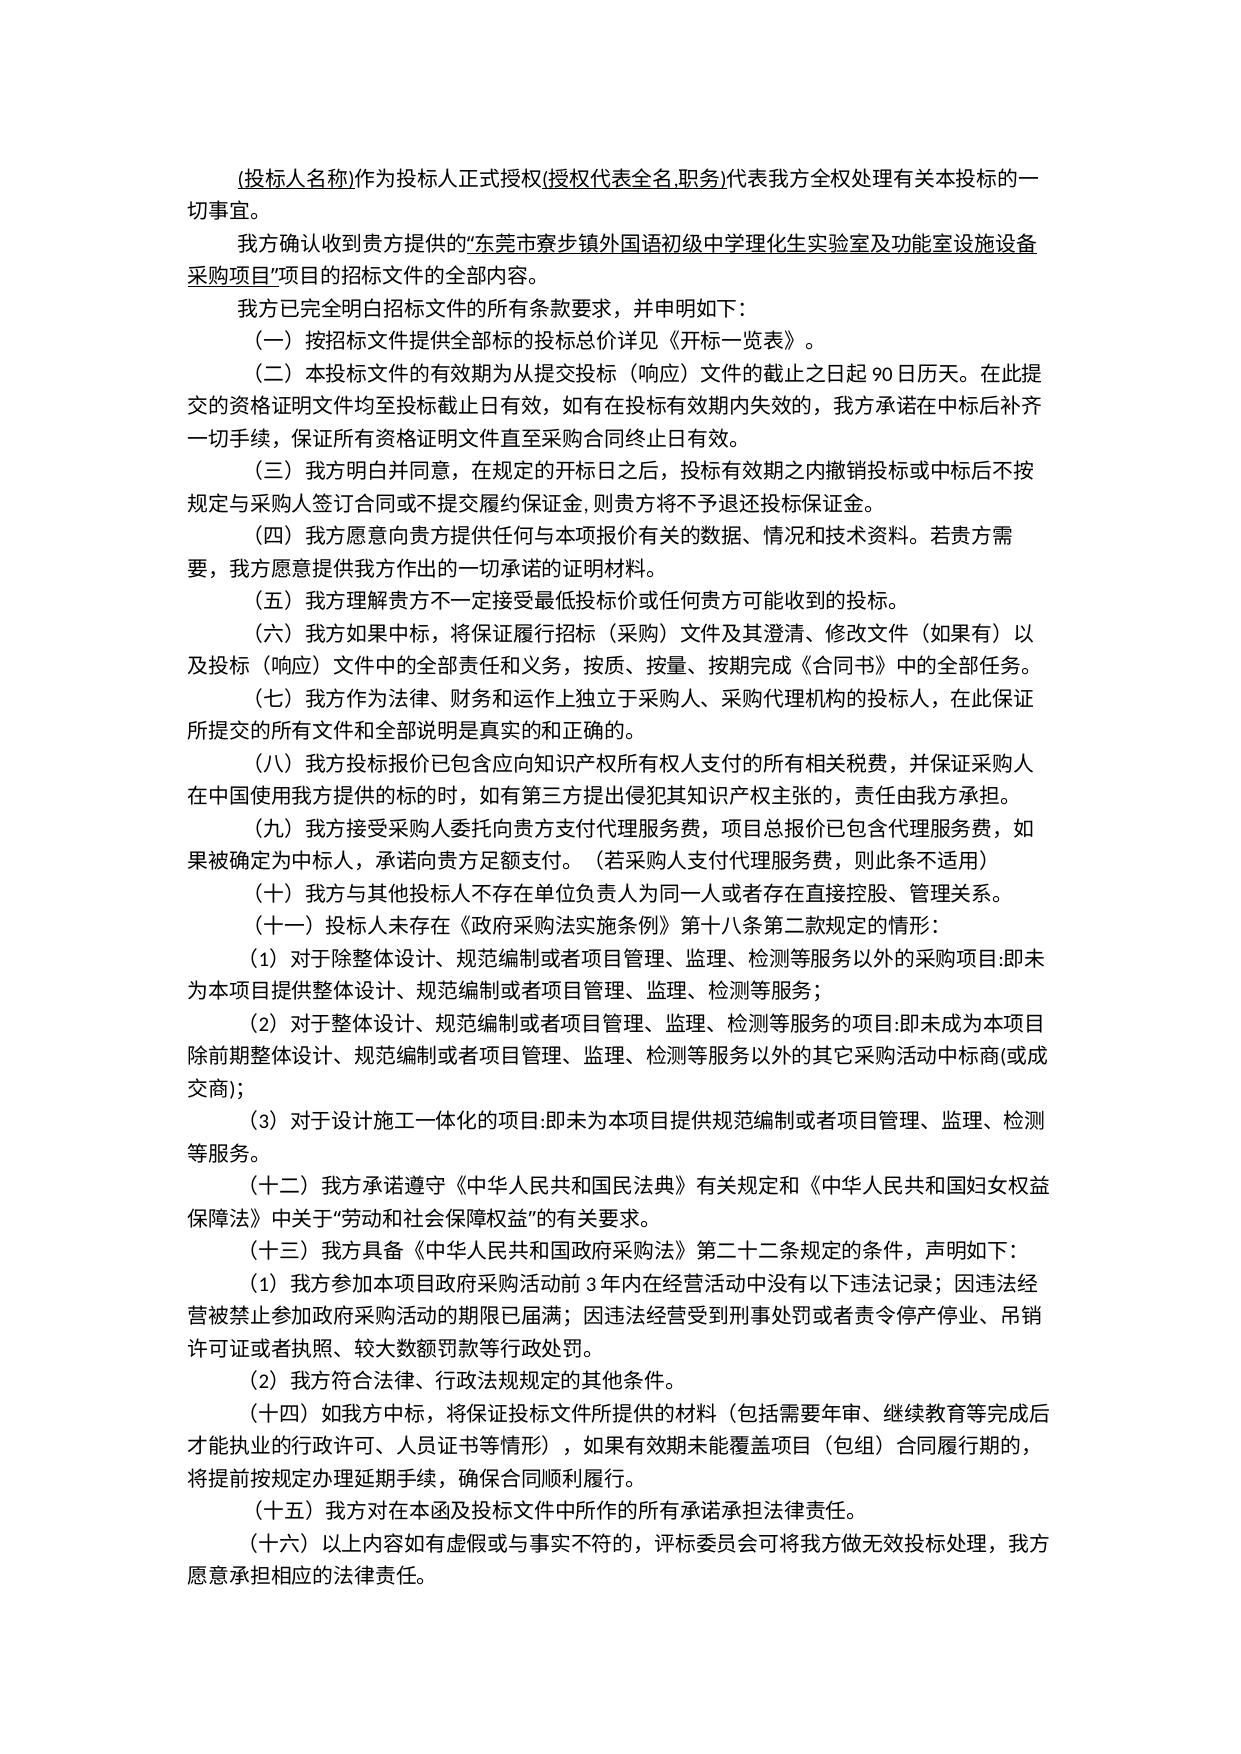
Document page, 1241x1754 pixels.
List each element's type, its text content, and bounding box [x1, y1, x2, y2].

text （1）对于除整体设计、规范编制或者项目管理、监理、检测等服务以外的采购项目:即未为本项目提供整体设计、规范编制或者项目管理、监理、检测等服务； [187, 942, 1053, 1007]
text （2）我方符合法律、行政法规规定的其他条件。 [187, 1364, 1053, 1397]
text (投标人名称)作为投标人正式授权(授权代表全名,职务)代表我方全权处理有关本投标的一切事宜。 [187, 162, 1053, 227]
text （1）我方参加本项目政府采购活动前3年内在经营活动中没有以下违法记录；因违法经营被禁止参加政府采购活动的期限已届满；因违法经营受到刑事处罚或者责令停产停业、吊销许可证或者执照、较大数额罚款等行政处罚。 [187, 1267, 1053, 1364]
text （十一）投标人未存在《政府采购法实施条例》第十八条第二款规定的情形： [187, 909, 1053, 942]
text （二）本投标文件的有效期为从提交投标（响应）文件的截止之日起90日历天。在此提交的资格证明文件均至投标截止日有效，如有在投标有效期内失效的，我方承诺在中标后补齐一切手续，保证所有资格证明文件直至采购合同终止日有效。 [187, 357, 1053, 454]
text （四）我方愿意向贵方提供任何与本项报价有关的数据、情况和技术资料。若贵方需要，我方愿意提供我方作出的一切承诺的证明材料。 [187, 519, 1053, 584]
text （十六）以上内容如有虚假或与事实不符的，评标委员会可将我方做无效投标处理，我方愿意承担相应的法律责任。 [187, 1527, 1053, 1592]
text （2）对于整体设计、规范编制或者项目管理、监理、检测等服务的项目:即未成为本项目除前期整体设计、规范编制或者项目管理、监理、检测等服务以外的其它采购活动中标商(或成交商)； [187, 1007, 1053, 1104]
text （五）我方理解贵方不一定接受最低投标价或任何贵方可能收到的投标。 [187, 584, 1053, 617]
text （十四）如我方中标，将保证投标文件所提供的材料（包括需要年审、继续教育等完成后才能执业的行政许可、人员证书等情形），如果有效期未能覆盖项目（包组）合同履行期的，将提前按规定办理延期手续，确保合同顺利履行。 [187, 1397, 1053, 1494]
text （三）我方明白并同意，在规定的开标日之后，投标有效期之内撤销投标或中标后不按规定与采购人签订合同或不提交履约保证金, 则贵方将不予退还投标保证金。 [187, 454, 1053, 519]
text （九）我方接受采购人委托向贵方支付代理服务费，项目总报价已包含代理服务费，如果被确定为中标人，承诺向贵方足额支付。（若采购人支付代理服务费，则此条不适用） [187, 812, 1053, 877]
text （3）对于设计施工一体化的项目:即未为本项目提供规范编制或者项目管理、监理、检测等服务。 [187, 1104, 1053, 1169]
text （十三）我方具备《中华人民共和国政府采购法》第二十二条规定的条件，声明如下： [187, 1234, 1053, 1267]
text （一）按招标文件提供全部标的投标总价详见《开标一览表》。 [187, 324, 1053, 357]
text （十）我方与其他投标人不存在单位负责人为同一人或者存在直接控股、管理关系。 [187, 877, 1053, 909]
text （八）我方投标报价已包含应向知识产权所有权人支付的所有相关税费，并保证采购人在中国使用我方提供的标的时，如有第三方提出侵犯其知识产权主张的，责任由我方承担。 [187, 747, 1053, 812]
text 我方已完全明白招标文件的所有条款要求，并申明如下： [187, 292, 1053, 324]
text （十五）我方对在本函及投标文件中所作的所有承诺承担法律责任。 [187, 1494, 1053, 1527]
text 我方确认收到贵方提供的“东莞市寮步镇外国语初级中学理化生实验室及功能室设施设备采购项目”项目的招标文件的全部内容。 [187, 227, 1053, 292]
text （十二）我方承诺遵守《中华人民共和国民法典》有关规定和《中华人民共和国妇女权益保障法》中关于“劳动和社会保障权益”的有关要求。 [187, 1169, 1053, 1234]
text （六）我方如果中标，将保证履行招标（采购）文件及其澄清、修改文件（如果有）以及投标（响应）文件中的全部责任和义务，按质、按量、按期完成《合同书》中的全部任务。 [187, 617, 1053, 682]
text （七）我方作为法律、财务和运作上独立于采购人、采购代理机构的投标人，在此保证所提交的所有文件和全部说明是真实的和正确的。 [187, 682, 1053, 747]
